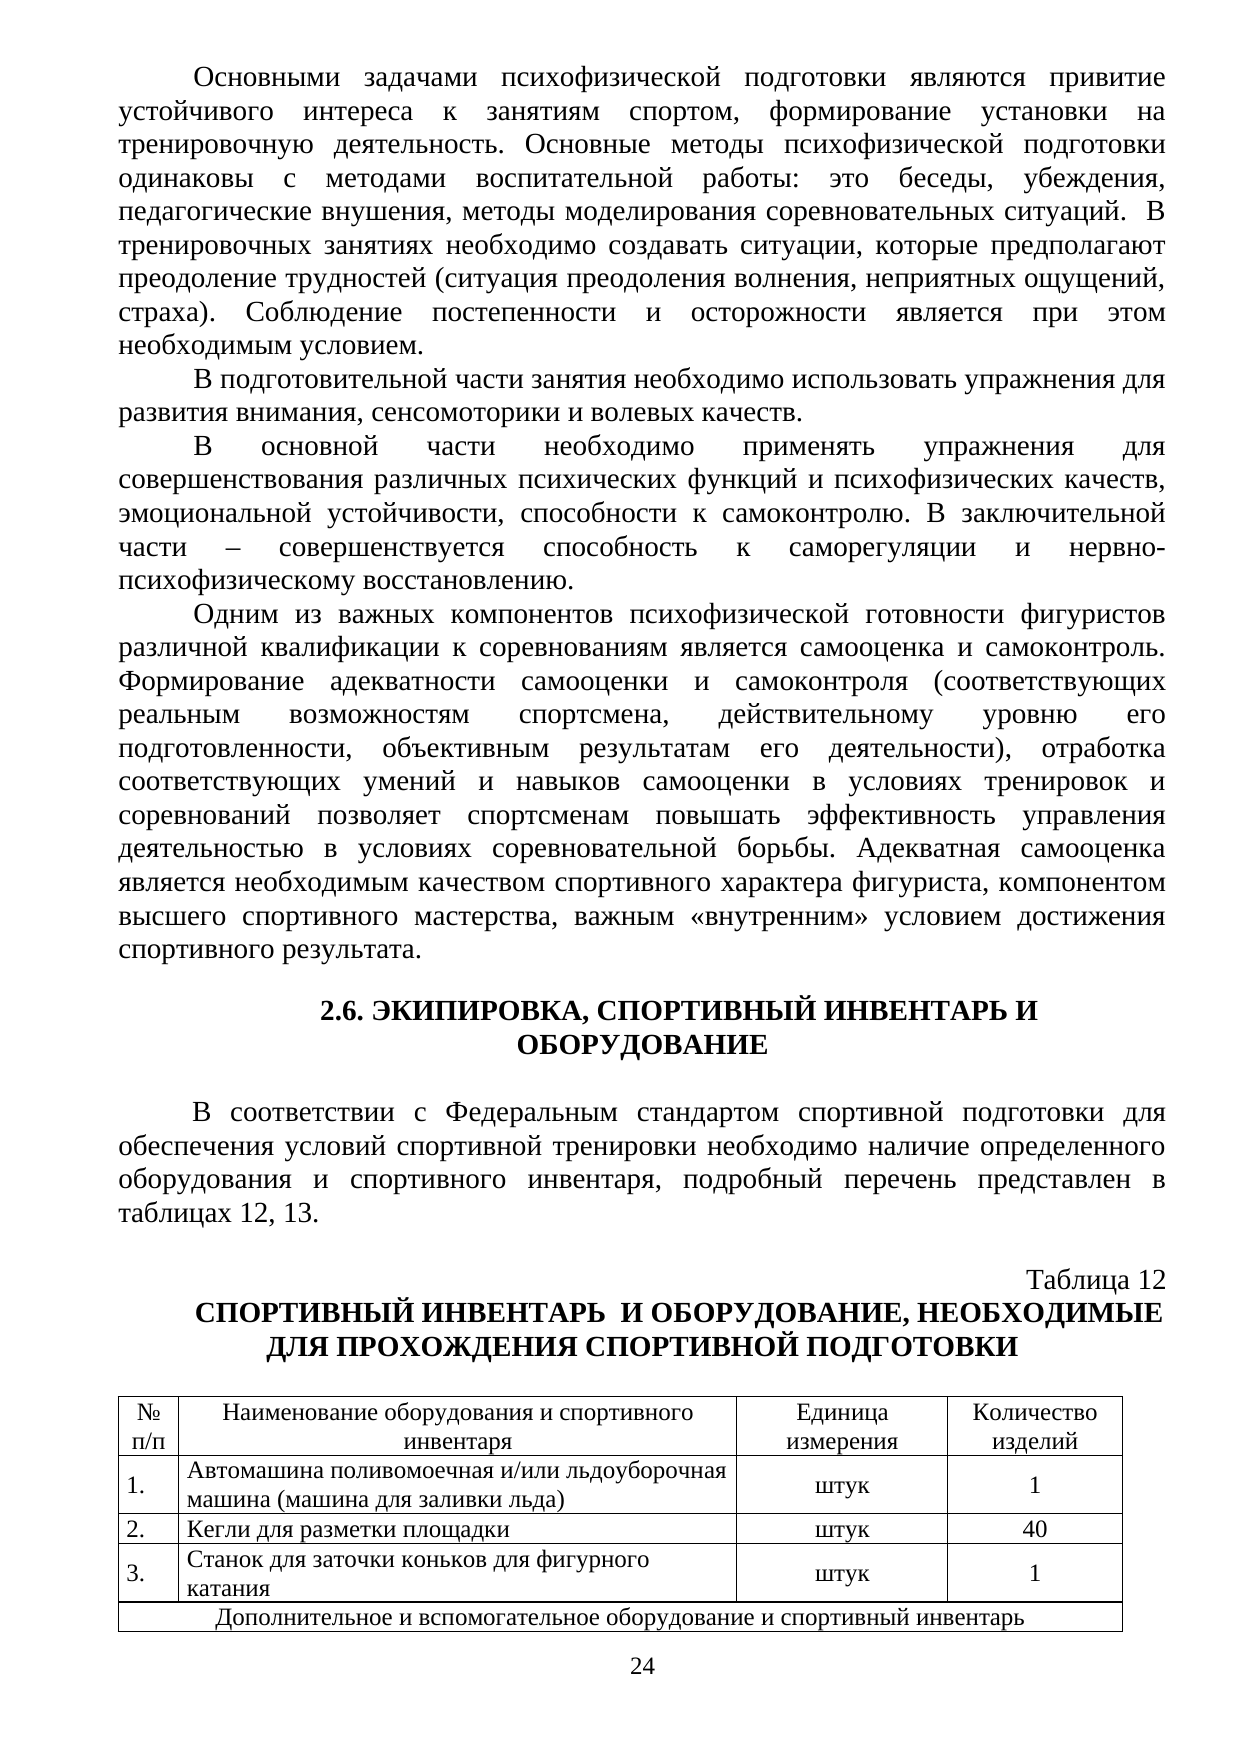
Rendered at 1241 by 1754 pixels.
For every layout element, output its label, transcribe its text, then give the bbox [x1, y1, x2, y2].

text В соответствии с Федеральным стандартом спортивной подготовки для обеспечения условий спортивной тренировки необходимо наличие определенного оборудования и спортивного инвентаря, подробный перечень представлен в таблицах 12, 13. [118, 1094, 1167, 1228]
table_header № п/п [119, 1397, 178, 1454]
table_cell Автомашина поливомоечная и/или льдоуборочная машина (машина для заливки льда) [179, 1456, 736, 1513]
text Одним из важных компонентов психофизической готовности фигуристов различной квалификации к соревнованиям является самооценка и самоконтроль. Формирование адекватности самооценки и самоконтроля (соответствующих реальным возможностям спортсмена, действительному уровню его подготовленности, объективным результатам его деятельности), отработка соответствующих умений и навыков самооценки в условиях тренировок и соревнований позволяет спортсменам повышать эффективность управления деятельностью в условиях соревновательной борьбы. Адекватная самооценка является необходимым качеством спортивного характера фигуриста, компонентом высшего спортивного мастерства, важным «внутренним» условием достижения спортивного результата. [118, 596, 1167, 965]
text Основными задачами психофизической подготовки являются привитие устойчивого интереса к занятиям спортом, формирование установки на тренировочную деятельность. Основные методы психофизической подготовки одинаковы с методами воспитательной работы: это беседы, убеждения, педагогические внушения, методы моделирования соревновательных ситуаций. В тренировочных занятиях необходимо создавать ситуации, которые предполагают преодоление трудностей (ситуация преодоления волнения, неприятных ощущений, страха). Соблюдение постепенности и осторожности является при этом необходимым условием. [118, 59, 1167, 361]
table_header Количество изделий [948, 1397, 1122, 1454]
text 2.6. ЭКИПИРОВКА, СПОРТИВНЫЙ ИНВЕНТАРЬ И ОБОРУДОВАНИЕ [118, 993, 1167, 1061]
table_cell Станок для заточки коньков для фигурного катания [179, 1544, 736, 1601]
table_cell Дополнительное и вспомогательное оборудование и спортивный инвентарь [119, 1603, 1122, 1631]
table_cell Кегли для разметки площадки [179, 1514, 736, 1543]
table_cell 40 [948, 1514, 1122, 1543]
table_header Наименование оборудования и спортивного инвентаря [179, 1397, 736, 1454]
text В основной части необходимо применять упражнения для совершенствования различных психических функций и психофизических качеств, эмоциональной устойчивости, способности к самоконтролю. В заключительной части – совершенствуется способность к саморегуляции и нервно-психофизическому восстановлению. [118, 428, 1167, 596]
table_cell 1. [119, 1456, 178, 1513]
text Таблица 12 [118, 1262, 1167, 1295]
table_cell 3. [119, 1544, 178, 1601]
table_header Единица измерения [737, 1397, 947, 1454]
table_cell штук [737, 1544, 947, 1601]
table_cell 1 [948, 1456, 1122, 1513]
table_cell штук [737, 1514, 947, 1543]
text В подготовительной части занятия необходимо использовать упражнения для развития внимания, сенсомоторики и волевых качеств. [118, 361, 1167, 428]
table_cell штук [737, 1456, 947, 1513]
table_cell 2. [119, 1514, 178, 1543]
table_cell 1 [948, 1544, 1122, 1601]
text СПОРТИВНЫЙ ИНВЕНТАРЬ И ОБОРУДОВАНИЕ, НЕОБХОДИМЫЕ ДЛЯ ПРОХОЖДЕНИЯ СПОРТИВНОЙ ПОДГОТОВКИ [118, 1295, 1167, 1362]
